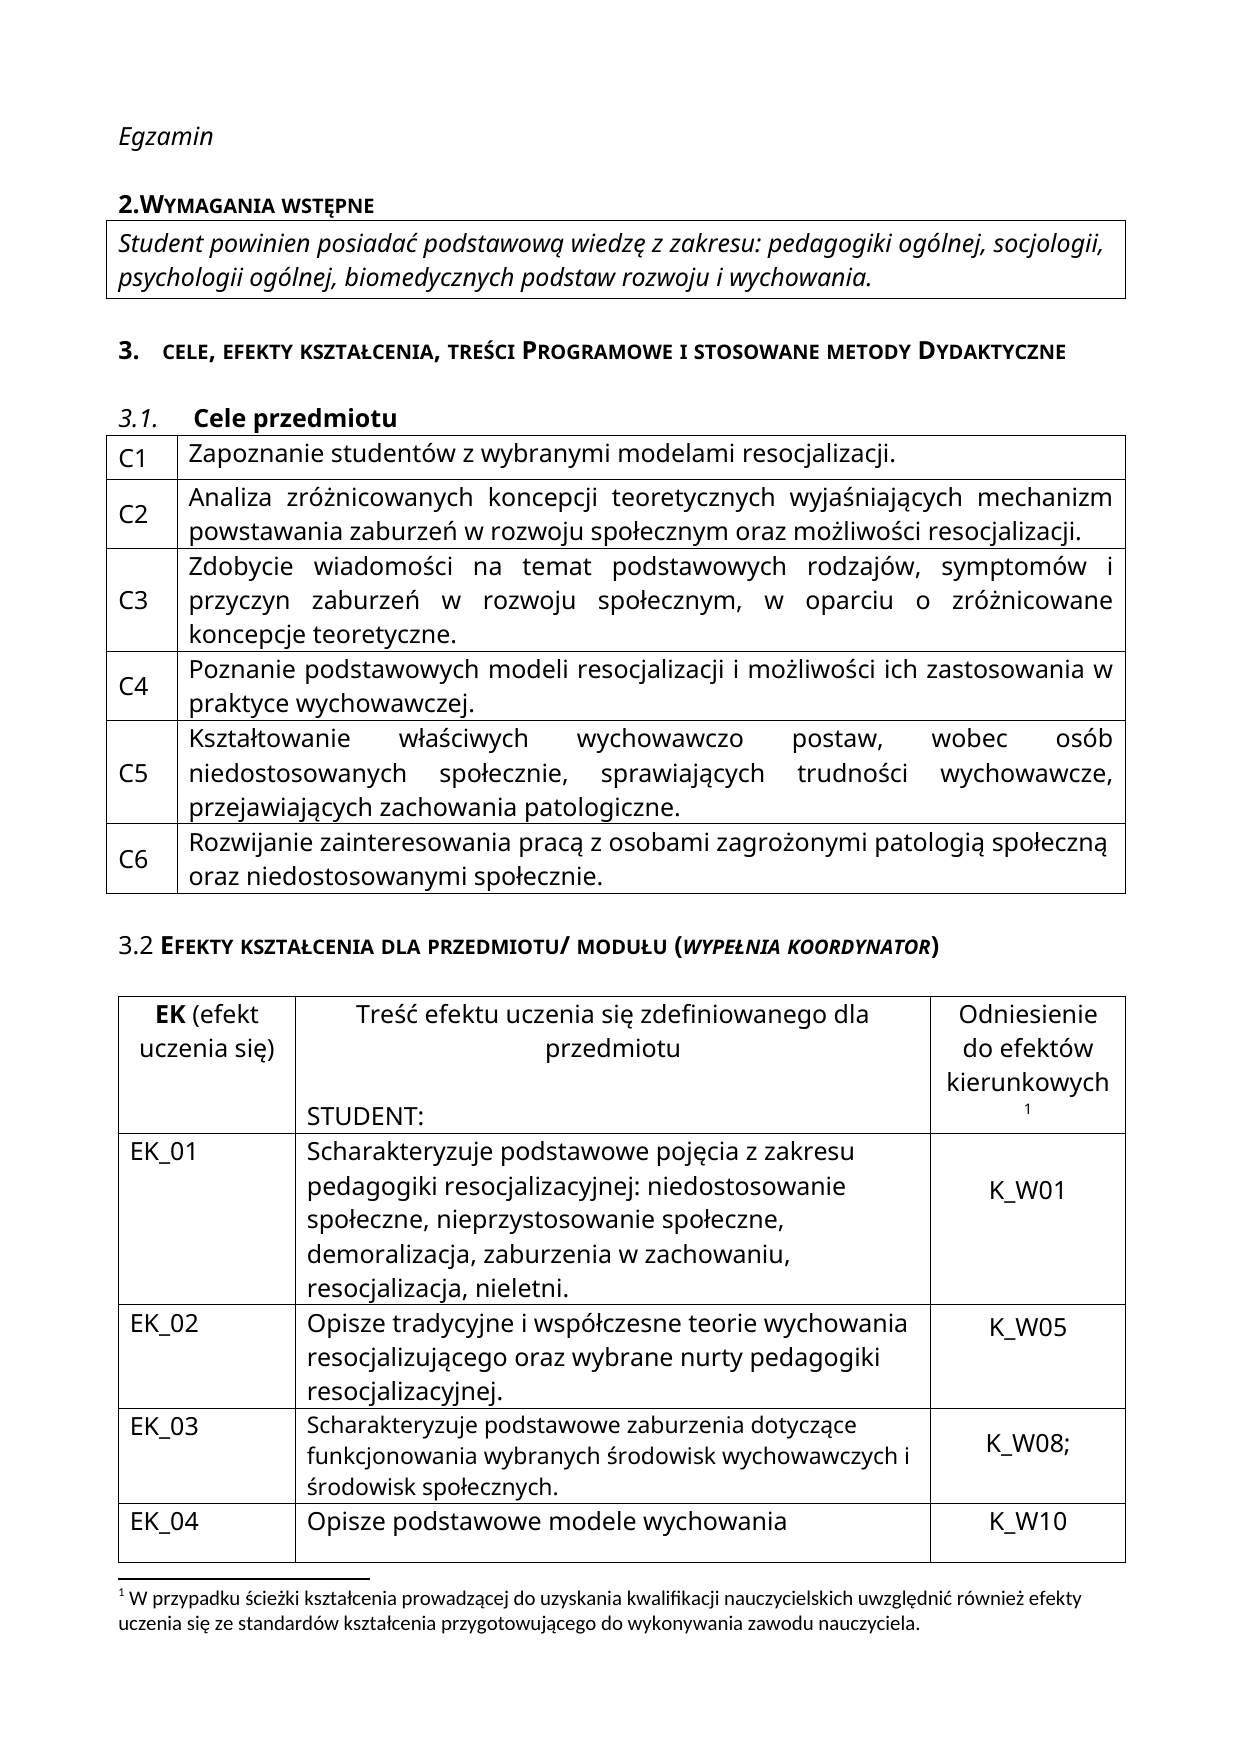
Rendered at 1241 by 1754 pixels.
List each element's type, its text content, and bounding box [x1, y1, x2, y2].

table_cell EK_04 [119, 1504, 295, 1562]
table_header Odniesienie do efektów kierunkowych [931, 997, 1125, 1133]
table_cell EK_03 [119, 1409, 295, 1502]
table_cell Zdobycie wiadomości na temat podstawowych rodzajów, symptomów i przyczyn zaburzeń w rozwoju społecznym, w oparciu o zróżnicowane koncepcje teoretyczne. [178, 549, 1125, 651]
table_cell C4 [107, 652, 177, 720]
list Cele przedmiotu [118, 401, 1122, 435]
table_cell K_W10 [931, 1504, 1125, 1562]
text 2.Wymagania wstępne [118, 186, 1122, 220]
table_cell C3 [107, 549, 177, 651]
table_cell Analiza zróżnicowanych koncepcji teoretycznych wyjaśniających mechanizm powstawania zaburzeń w rozwoju społecznym oraz możliwości resocjalizacji. [178, 480, 1125, 548]
table_cell K_W08; [931, 1409, 1125, 1502]
text Egzamin [118, 118, 1122, 152]
table_cell Kształtowanie właściwych wychowawczo postaw, wobec osób niedostosowanych społecznie, sprawiających trudności wychowawcze, przejawiających zachowania patologiczne. [178, 721, 1125, 823]
table_cell C6 [107, 824, 177, 892]
table_cell C5 [107, 721, 177, 823]
table_cell Scharakteryzuje podstawowe pojęcia z zakresu pedagogiki resocjalizacyjnej: niedostosowanie społeczne, nieprzystosowanie społeczne, demoralizacja, zaburzenia w zachowaniu, resocjalizacja, nieletni. [296, 1134, 930, 1304]
table_cell Poznanie podstawowych modeli resocjalizacji i możliwości ich zastosowania w praktyce wychowawczej. [178, 652, 1125, 720]
text 3.2 Efekty kształcenia dla przedmiotu/ modułu (wypełnia koordynator) [118, 928, 1122, 962]
table_cell K_W05 [931, 1305, 1125, 1408]
table_cell Rozwijanie zainteresowania pracą z osobami zagrożonymi patologią społeczną oraz niedostosowanymi społecznie. [178, 824, 1125, 892]
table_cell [296, 1504, 930, 1562]
table_header C1 [107, 436, 177, 478]
table_cell EK_02 [119, 1305, 295, 1408]
table_cell Scharakteryzuje podstawowe zaburzenia dotyczące funkcjonowania wybranych środowisk wychowawczych i środowisk społecznych. [296, 1409, 930, 1502]
table_cell K_W01 [931, 1134, 1125, 1304]
table_header Treść efektu uczenia się zdefiniowanego dla przedmiotu STUDENT: [296, 997, 930, 1133]
table_cell EK_01 [119, 1134, 295, 1304]
table_cell Opisze tradycyjne i współczesne teorie wychowania resocjalizującego oraz wybrane nurty pedagogiki resocjalizacyjnej. [296, 1305, 930, 1408]
table_header EK (efekt uczenia się) [119, 997, 295, 1133]
table_header Zapoznanie studentów z wybranymi modelami resocjalizacji. [178, 436, 1125, 478]
list cele, efekty kształcenia, treści Programowe i stosowane metody Dydaktyczne [118, 333, 1122, 367]
table_cell C2 [107, 480, 177, 548]
table_header Student powinien posiadać podstawową wiedzę z zakresu: pedagogiki ogólnej, socjologii, psychologii ogólnej, biomedycznych podstaw rozwoju i wychowania. [107, 221, 1125, 298]
